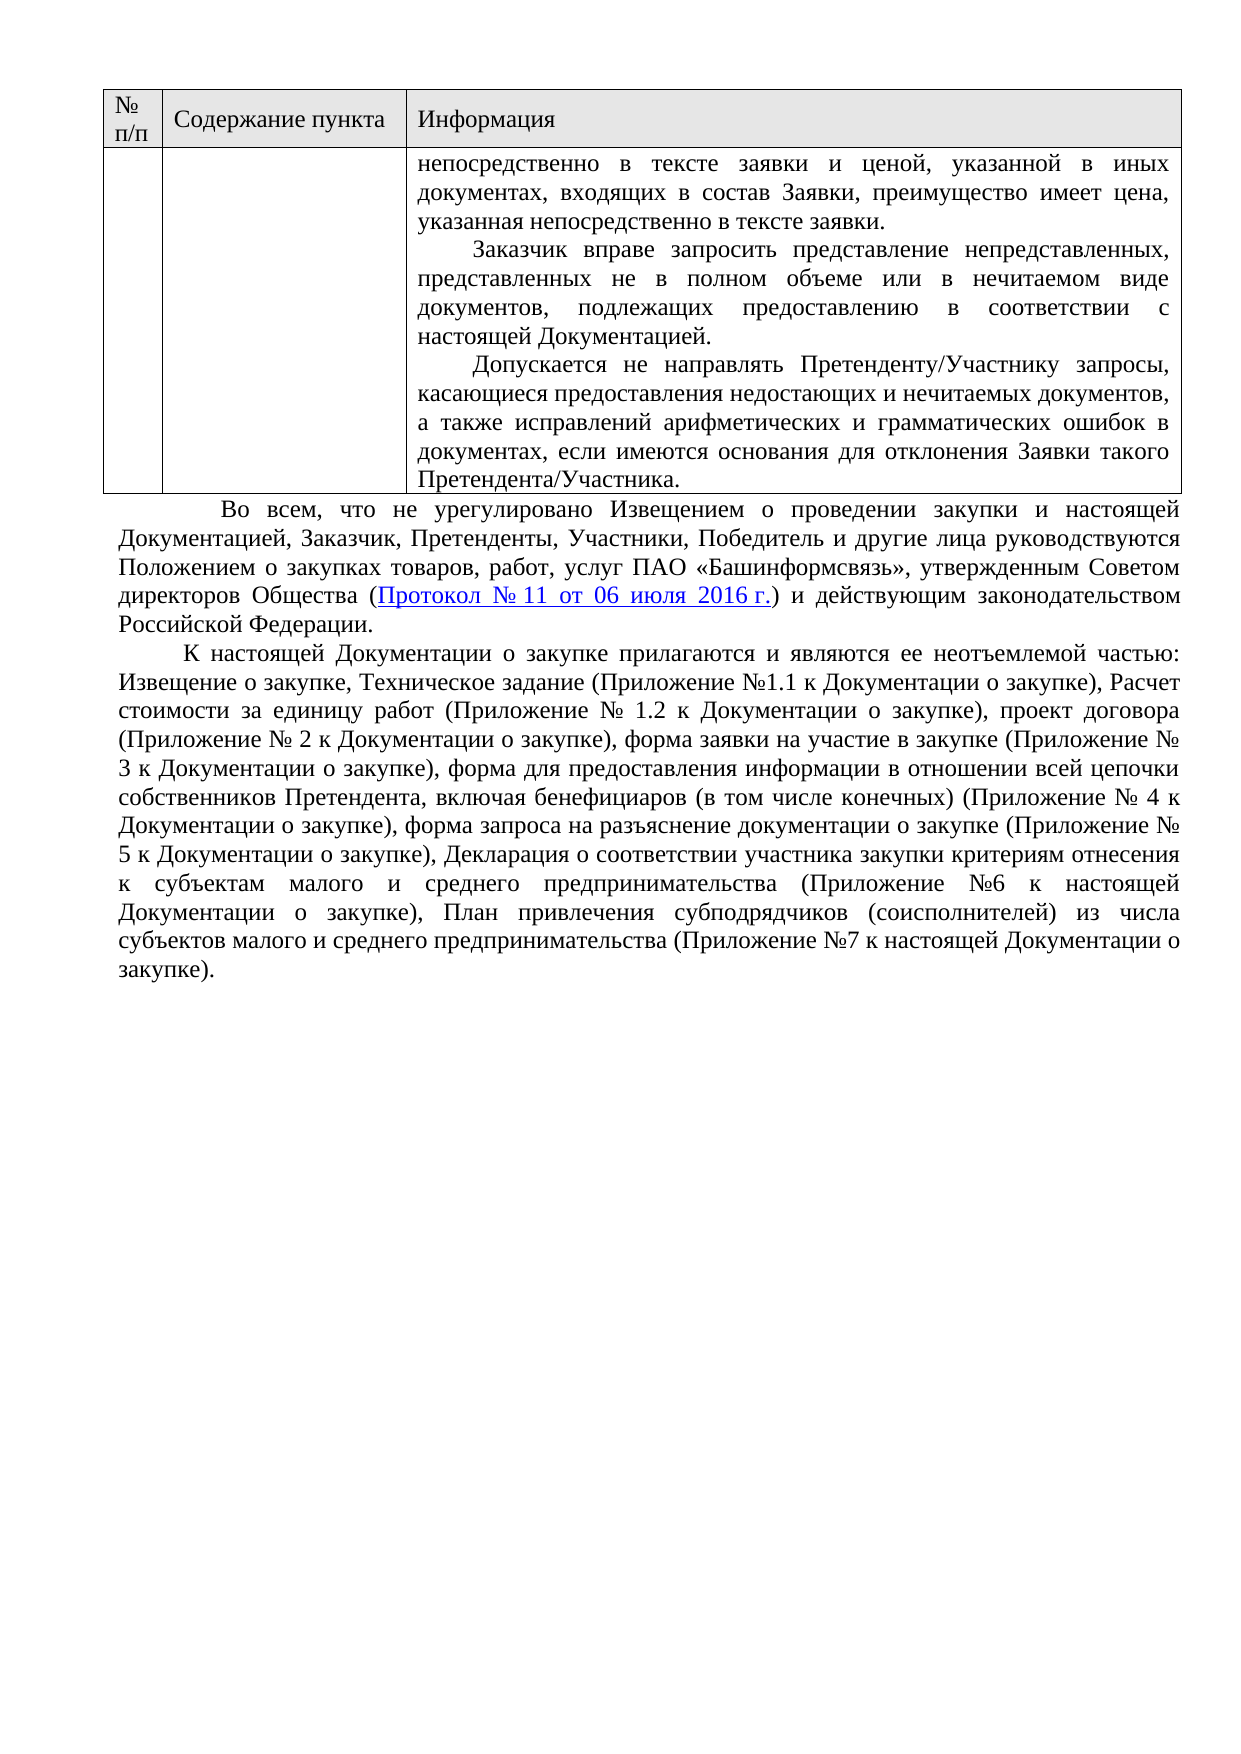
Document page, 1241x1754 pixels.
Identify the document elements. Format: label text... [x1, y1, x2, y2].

text К настоящей Документации о закупке прилагаются и являются ее неотъемлемой частью: Извещение о закупке, Техническое задание (Приложение №1.1 к Документации о закупке), Расчет стоимости за единицу работ (Приложение № 1.2 к Документации о закупке), проект договора (Приложение № 2 к Документации о закупке), форма заявки на участие в закупке (Приложение № 3 к Документации о закупке), форма для предоставления информации в отношении всей цепочки собственников Претендента, включая бенефициаров (в том числе конечных) (Приложение № 4 к Документации о закупке), форма запроса на разъяснение документации о закупке (Приложение № 5 к Документации о закупке), Декларация о соответствии участника закупки критериям отнесения к субъектам малого и среднего предпринимательства (Приложение №6 к настоящей Документации о закупке), План привлечения субподрядчиков (соисполнителей) из числа субъектов малого и среднего предпринимательства (Приложение №7 к настоящей Документации о закупке). [118, 638, 1181, 983]
table_header Информация [407, 90, 1181, 147]
table_cell [104, 148, 162, 493]
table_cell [407, 148, 1181, 493]
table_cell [163, 148, 406, 493]
table_header Содержание пункта [163, 90, 406, 147]
table_header № п/п [104, 90, 162, 147]
text Во всем, что не урегулировано Извещением о проведении закупки и настоящей Документацией, Заказчик, Претенденты, Участники, Победитель и другие лица руководствуются Положением о закупках товаров, работ, услуг ПАО «Башинформсвязь», утвержденным Советом директоров Общества (Протокол № 11 от 06 июля 2016 г.) и действующим законодательством Российской Федерации. [118, 494, 1181, 638]
